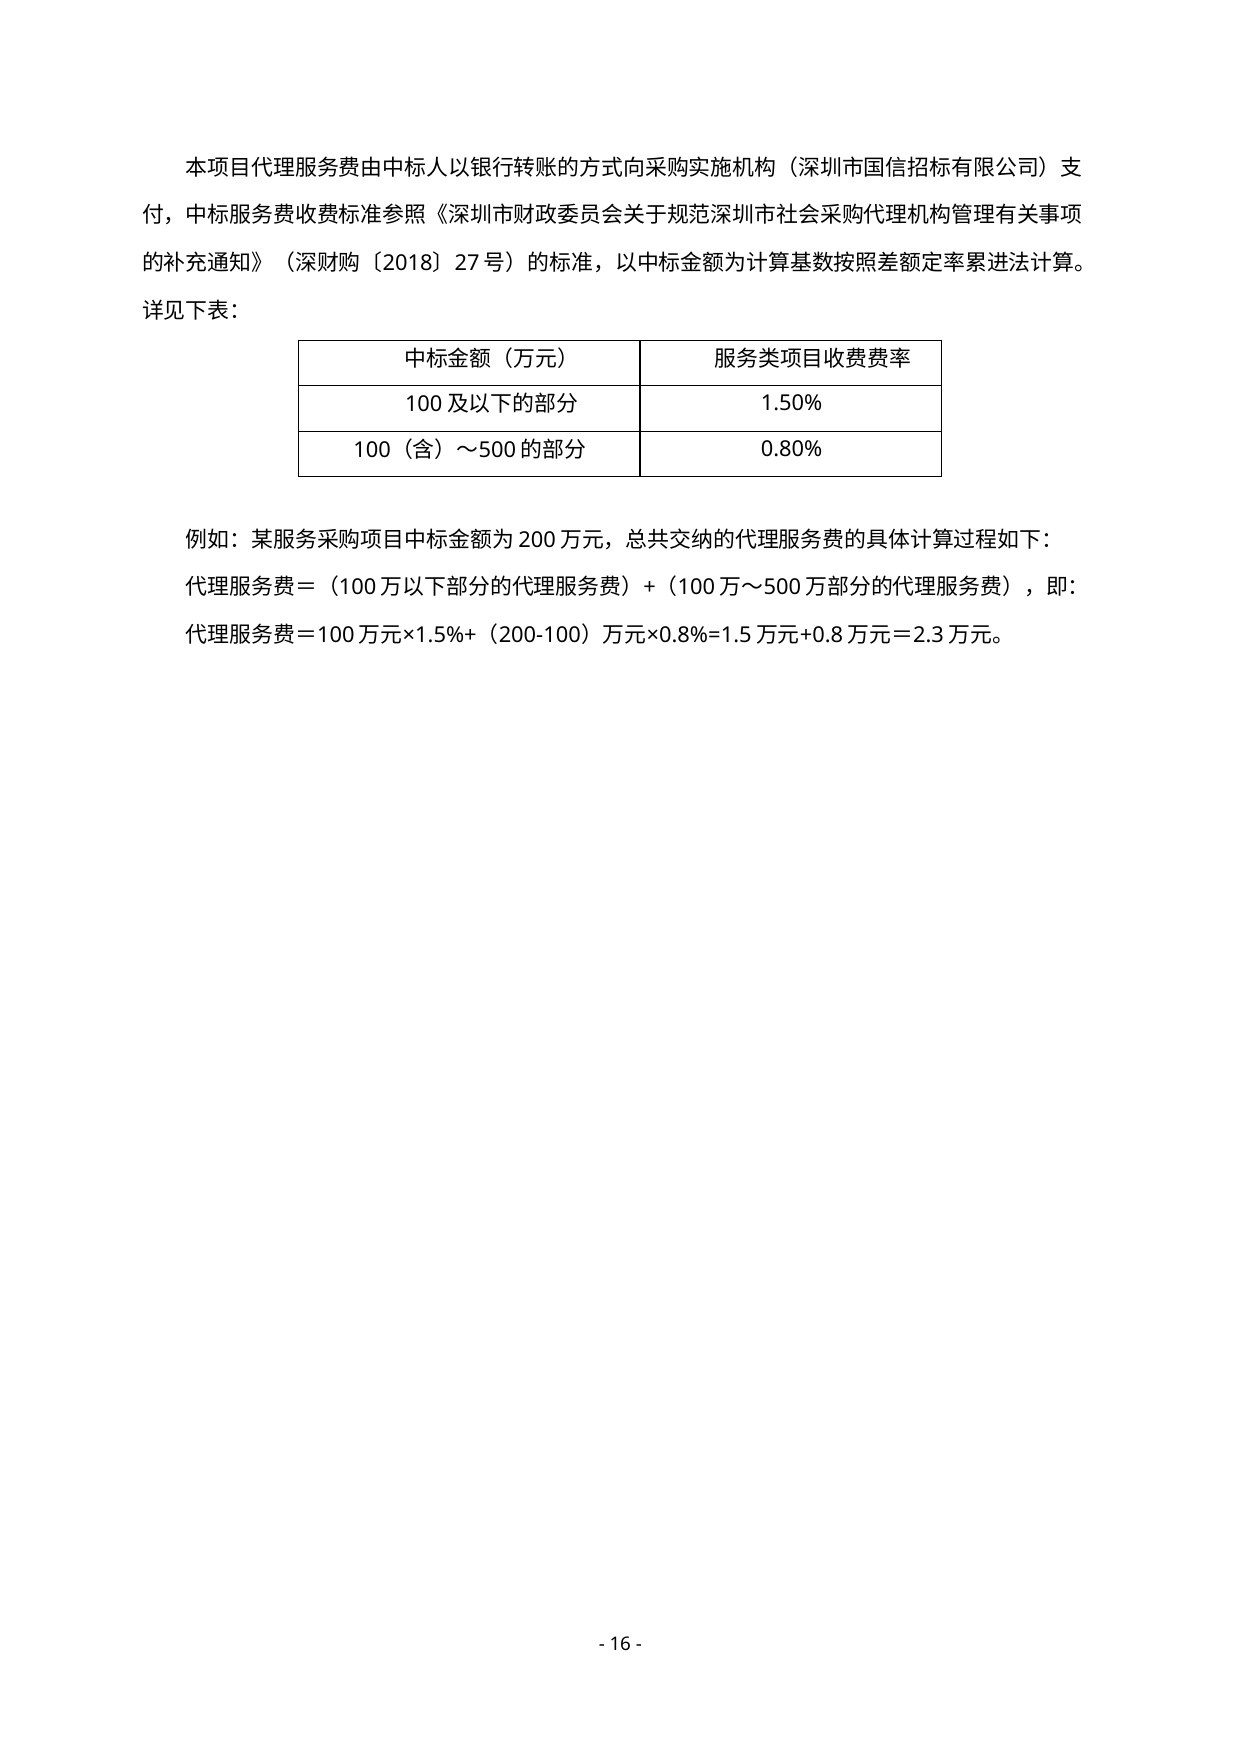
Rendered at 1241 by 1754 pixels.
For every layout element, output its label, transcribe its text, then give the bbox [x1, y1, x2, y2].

text 代理服务费＝100万元×1.5%+（200-100）万元×0.8%=1.5万元+0.8万元＝2.3万元。 [142, 617, 1098, 649]
table_cell 100（含）～500的部分 [299, 432, 639, 476]
table_cell 1.50% [641, 386, 941, 431]
text 例如：某服务采购项目中标金额为200万元，总共交纳的代理服务费的具体计算过程如下： [142, 522, 1098, 553]
table_cell 0.80% [641, 432, 941, 476]
table_cell 100及以下的部分 [299, 386, 639, 431]
text 本项目代理服务费由中标人以银行转账的方式向采购实施机构（深圳市国信招标有限公司）支付，中标服务费收费标准参照《深圳市财政委员会关于规范深圳市社会采购代理机构管理有关事项的补充通知》（深财购〔2018〕27号）的标准，以中标金额为计算基数按照差额定率累进法计算。详见下表： [142, 150, 1098, 324]
table_header 中标金额（万元） [299, 341, 639, 385]
text 代理服务费＝（100万以下部分的代理服务费）+（100万～500万部分的代理服务费），即： [142, 569, 1098, 601]
table_header 服务类项目收费费率 [641, 341, 941, 385]
